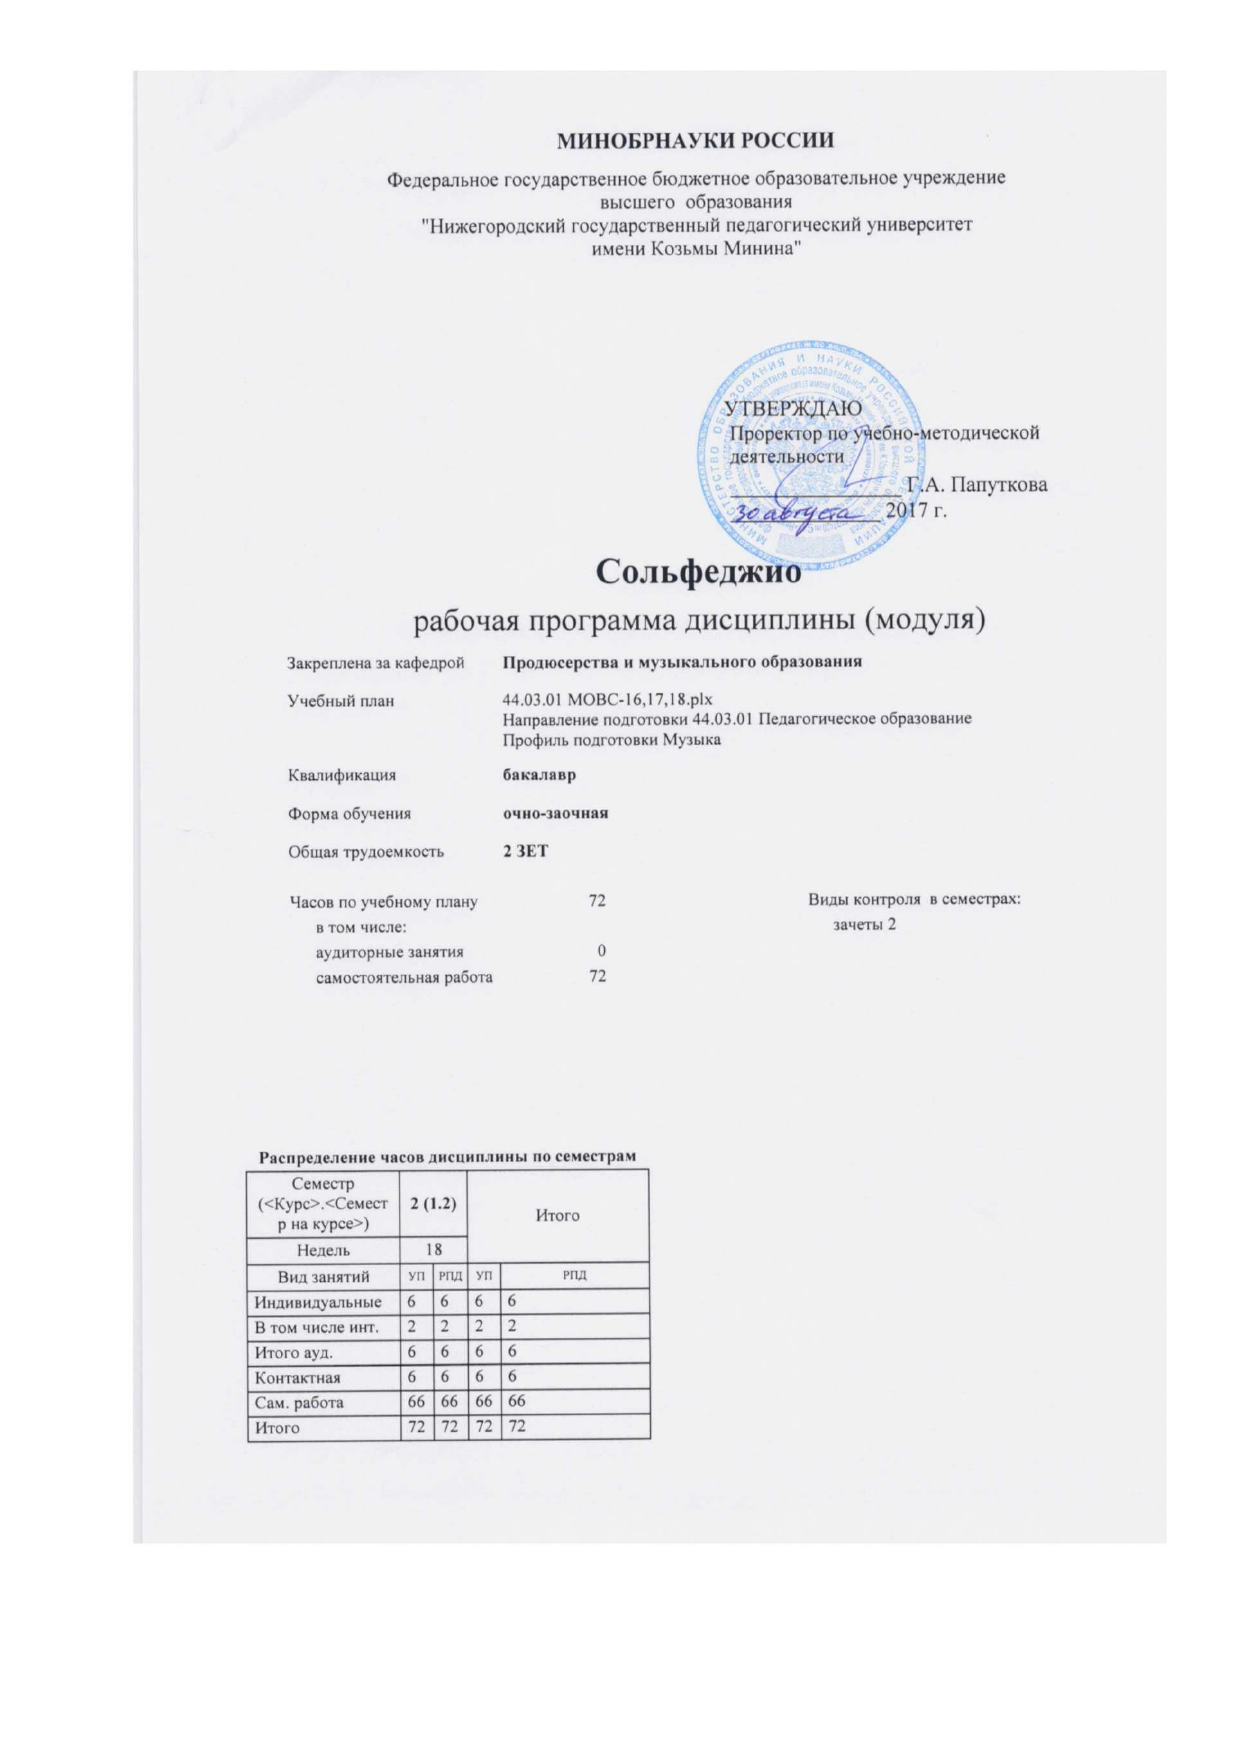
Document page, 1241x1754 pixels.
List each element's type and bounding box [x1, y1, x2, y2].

picture [118, 59, 1181, 1563]
